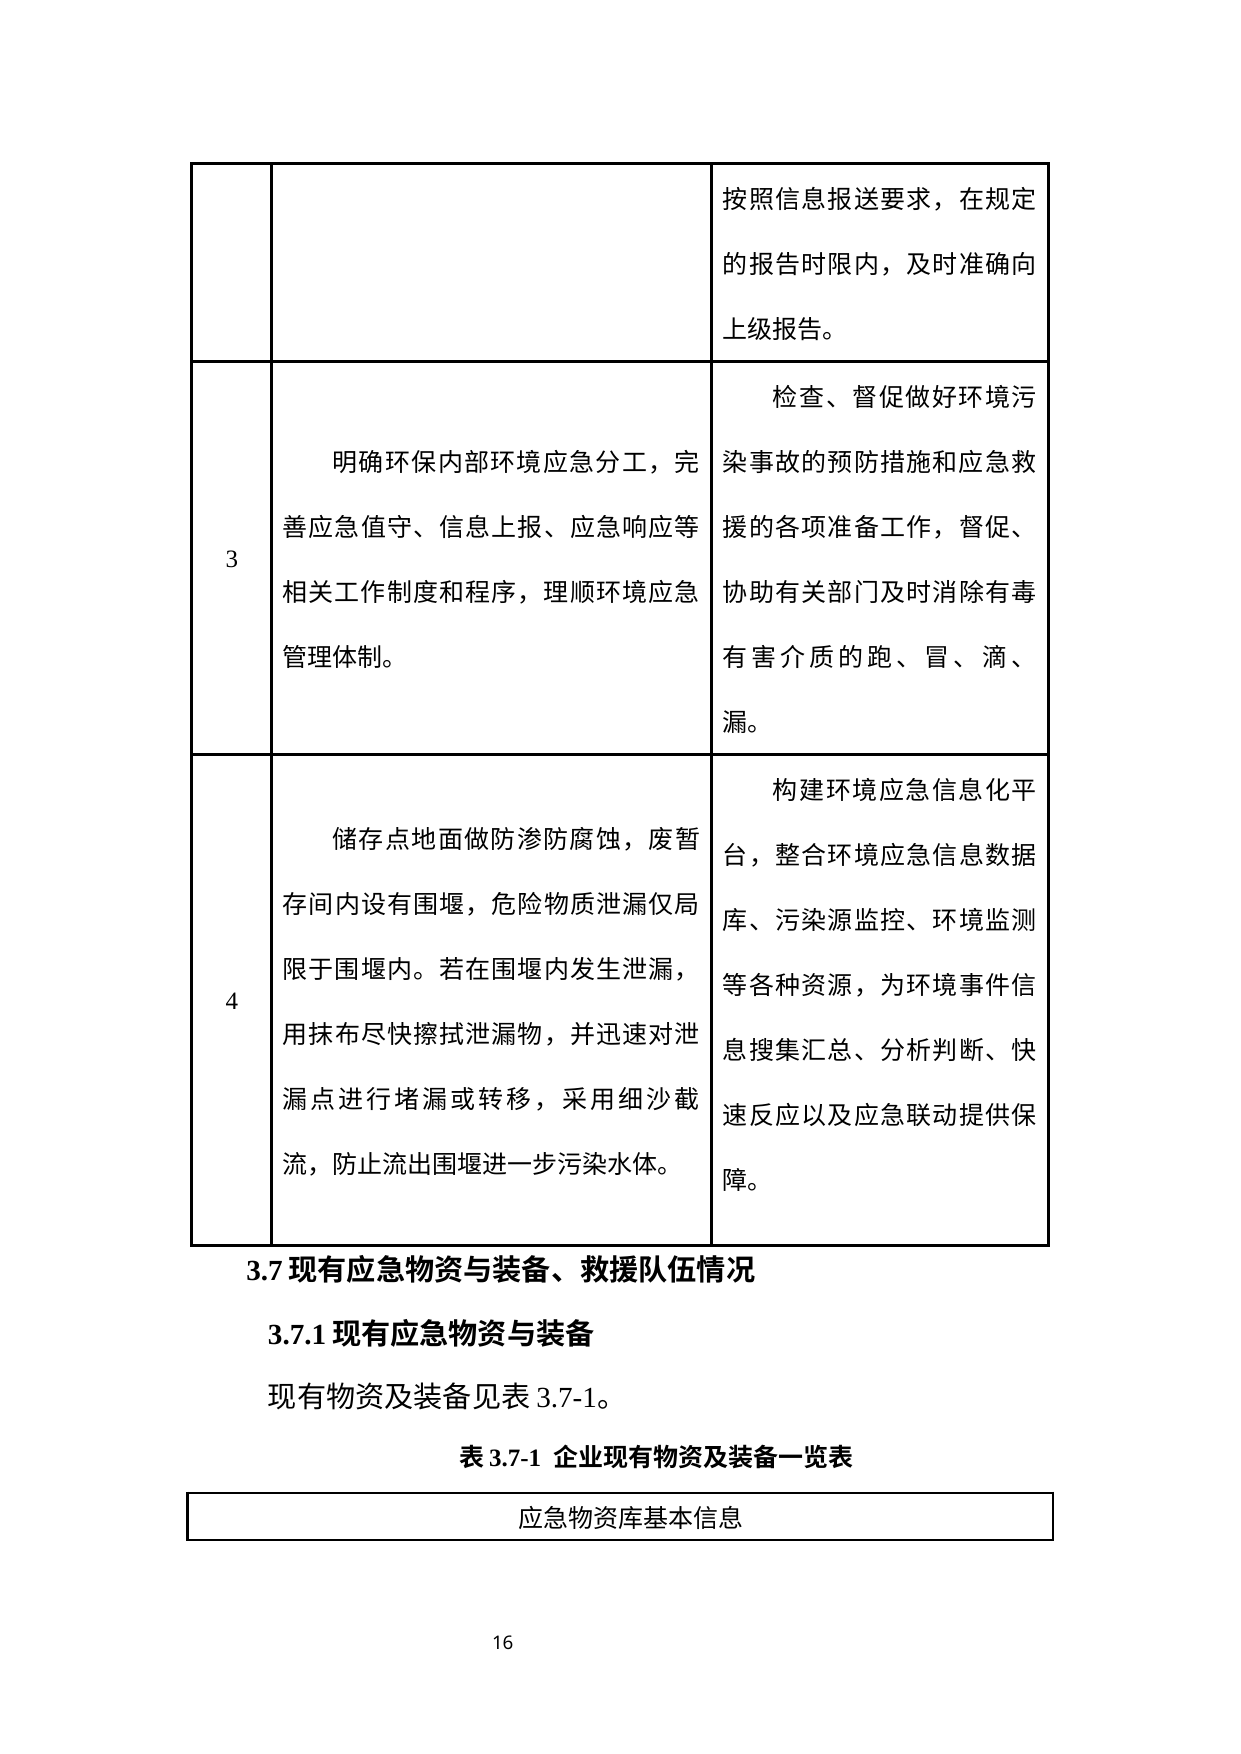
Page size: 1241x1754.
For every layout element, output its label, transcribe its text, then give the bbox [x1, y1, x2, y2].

text 表3.7-1 企业现有物资及装备一览表 [209, 1437, 1053, 1473]
table_cell 4 [193, 756, 270, 1244]
text 现有物资及装备见表3.7-1。 [209, 1374, 1053, 1416]
subtitle 3.7现有应急物资与装备、救援队伍情况 [187, 1247, 1053, 1289]
table_cell 明确环保内部环境应急分工，完善应急值守、信息上报、应急响应等相关工作制度和程序，理顺环境应急管理体制。 [273, 363, 710, 753]
table_cell 3 [193, 363, 270, 753]
table_cell 构建环境应急信息化平台，整合环境应急信息数据库、污染源监控、环境监测等各种资源，为环境事件信息搜集汇总、分析判断、快速反应以及应急联动提供保障。 [713, 756, 1047, 1244]
table_header 应急物资库基本信息 [189, 1494, 1052, 1539]
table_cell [273, 165, 710, 360]
table_cell 2 [193, 165, 270, 360]
subtitle 3.7.1现有应急物资与装备 [209, 1310, 1053, 1353]
table_cell 检查、督促做好环境污染事故的预防措施和应急救援的各项准备工作，督促、协助有关部门及时消除有毒有害介质的跑、冒、滴、漏。 [713, 363, 1047, 753]
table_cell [713, 165, 1047, 360]
table_cell 储存点地面做防渗防腐蚀，废暂存间内设有围堰，危险物质泄漏仅局限于围堰内。若在围堰内发生泄漏，用抹布尽快擦拭泄漏物，并迅速对泄漏点进行堵漏或转移，采用细沙截流，防止流出围堰进一步污染水体。 [273, 756, 710, 1244]
